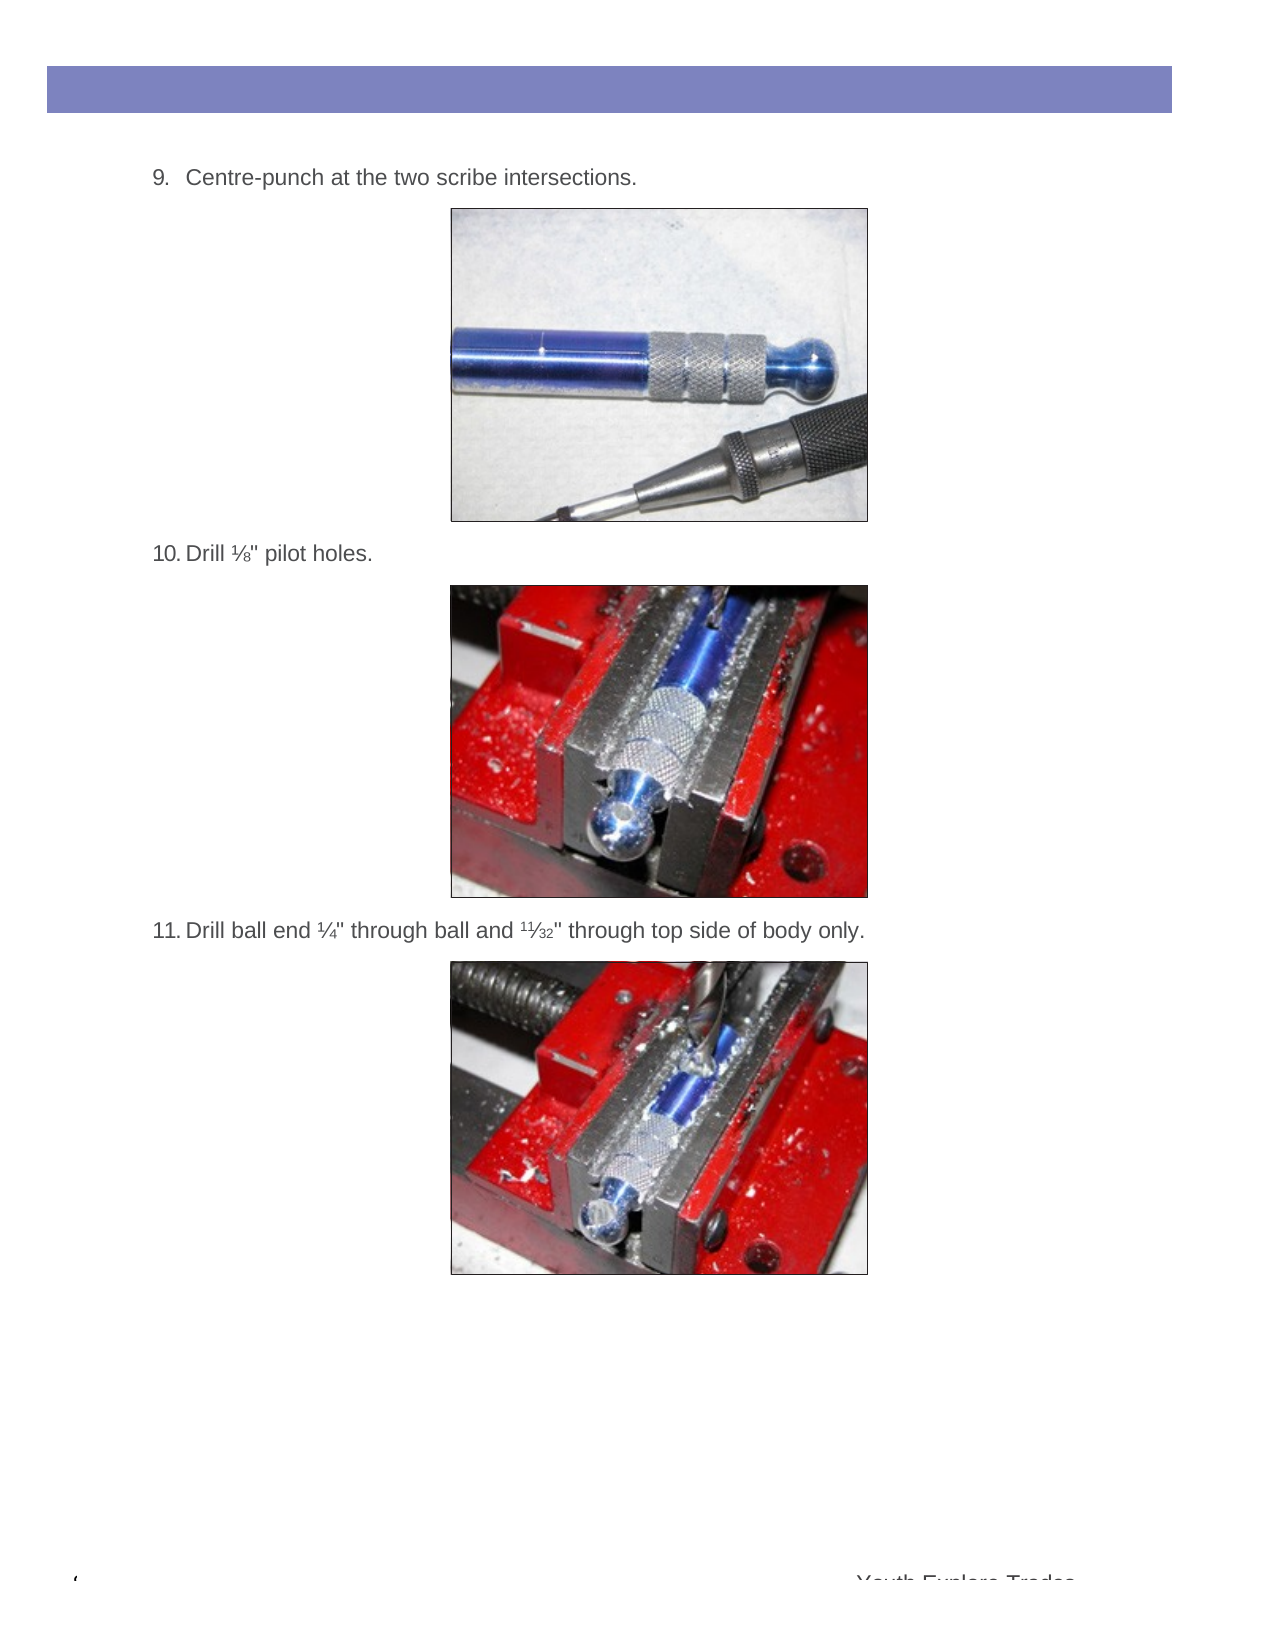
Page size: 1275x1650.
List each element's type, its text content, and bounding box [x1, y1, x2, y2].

list Drill ⅛" pilot holes. [152, 540, 1183, 567]
picture [452, 586, 867, 897]
picture [452, 963, 867, 1274]
list Drill ball end ¼" through ball and 11⁄32" through top side of body only. [152, 917, 1183, 943]
picture [450, 961, 868, 1275]
list Centre-punch at the two scribe intersections. [152, 164, 1183, 190]
picture [452, 209, 867, 521]
